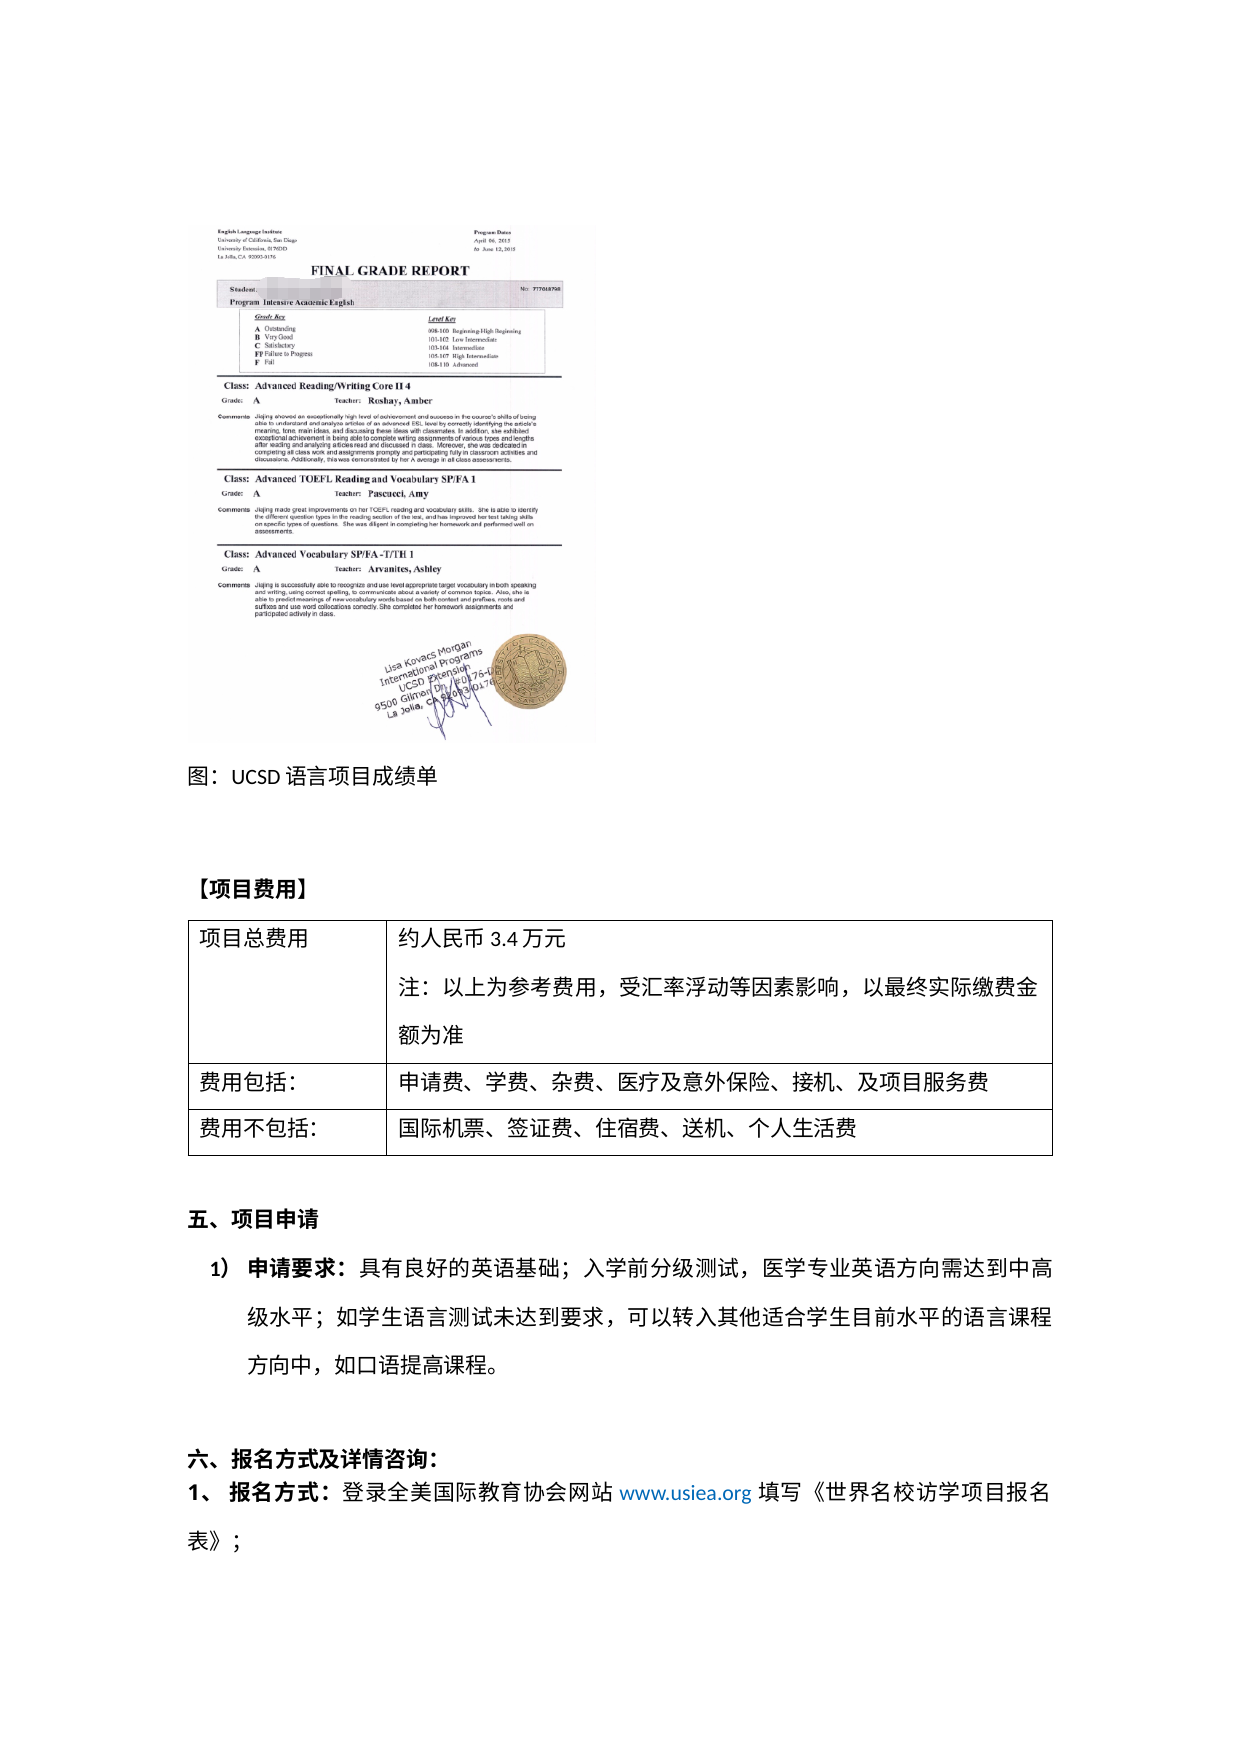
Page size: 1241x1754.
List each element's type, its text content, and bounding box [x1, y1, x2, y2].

table_header 约人民币3.4万元 注：以上为参考费用，受汇率浮动等因素影响，以最终实际缴费金额为准 [387, 921, 1052, 1063]
table_cell 费用不包括： [189, 1110, 386, 1155]
table_cell 国际机票、签证费、住宿费、送机、个人生活费 [387, 1110, 1052, 1155]
table_header 项目总费用 [189, 921, 386, 1063]
list 六、报名方式及详情咨询： [187, 1442, 1053, 1474]
list 1、 报名方式：登录全美国际教育协会网站www.usiea.org 填写《世界名校访学项目报名表》； [187, 1474, 1053, 1556]
picture [187, 225, 596, 743]
text 五、项目申请 [187, 1202, 1053, 1234]
table_cell 费用包括： [189, 1064, 386, 1109]
table_cell 申请费、学费、杂费、医疗及意外保险、接机、及项目服务费 [387, 1064, 1052, 1109]
text 图：UCSD语言项目成绩单 [187, 758, 1053, 791]
list 申请要求：具有良好的英语基础；入学前分级测试，医学专业英语方向需达到中高级水平；如学生语言测试未达到要求，可以转入其他适合学生目前水平的语言课程方向中，如口语提高课程。 [209, 1250, 1053, 1380]
text 【项目费用】 [187, 872, 1053, 904]
